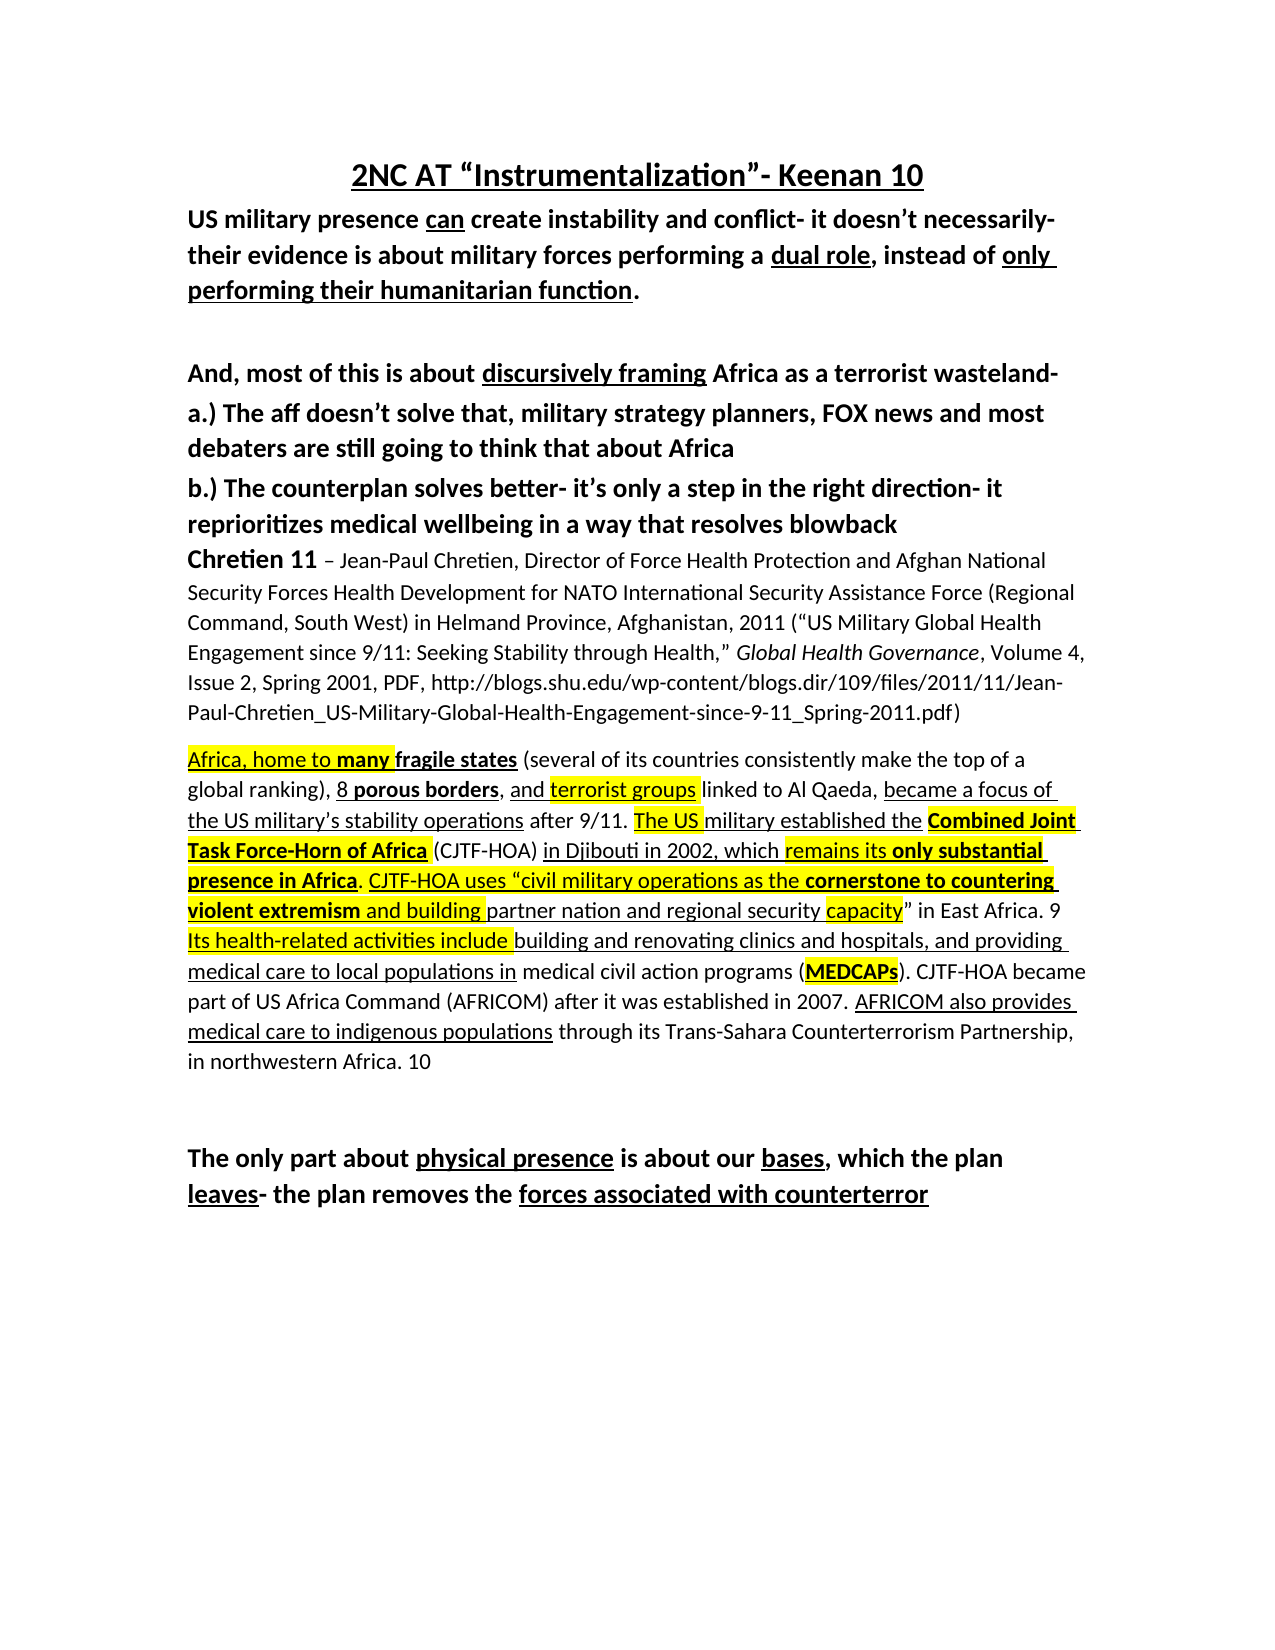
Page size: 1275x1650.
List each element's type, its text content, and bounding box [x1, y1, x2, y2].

text Chretien 11 – Jean-Paul Chretien, Director of Force Health Protection and Afghan National Security Forces Health Development for NATO International Security Assistance Force (Regional Command, South West) in Helmand Province, Afghanistan, 2011 (“US Military Global Health Engagement since 9/11: Seeking Stability through Health,” Global Health Governance, Volume 4, Issue 2, Spring 2001, PDF, http://blogs.shu.edu/wp-content/blogs.dir/109/files/2011/11/Jean-Paul-Chretien_US-Military-Global-Health-Engagement-since-9-11_Spring-2011.pdf) [187, 542, 1087, 727]
subtitle b.) The counterplan solves better- it’s only a step in the right direction- it reprioritizes medical wellbeing in a way that resolves blowback [187, 471, 1087, 540]
subtitle And, most of this is about discursively framing Africa as a terrorist wasteland- [187, 356, 1087, 389]
subtitle The only part about physical presence is about our bases, which the plan leaves- the plan removes the forces associated with counterterror [187, 1141, 1087, 1210]
subtitle a.) The aff doesn’t solve that, military strategy planners, FOX news and most debaters are still going to think that about Africa [187, 396, 1087, 464]
subtitle 2NC AT “Instrumentalization”- Keenan 10 [187, 154, 1087, 195]
text Africa, home to many fragile states (several of its countries consistently make the top of a global ranking), 8 porous borders, and terrorist groups linked to Al Qaeda, became a focus of the US military’s stability operations after 9/11. The US military established the Combined Joint Task Force-Horn of Africa (CJTF-HOA) in Djibouti in 2002, which remains its only substantial presence in Africa. CJTF-HOA uses “civil military operations as the cornerstone to countering violent extremism and building partner nation and regional security capacity” in East Africa. 9 Its health-related activities include building and renovating clinics and hospitals, and providing medical care to local populations in medical civil action programs (MEDCAPs). CJTF-HOA became part of US Africa Command (AFRICOM) after it was established in 2007. AFRICOM also provides medical care to indigenous populations through its Trans-Sahara Counterterrorism Partnership, in northwestern Africa. 10 [187, 745, 1087, 1076]
subtitle US military presence can create instability and conflict- it doesn’t necessarily- their evidence is about military forces performing a dual role, instead of only performing their humanitarian function. [187, 202, 1087, 307]
